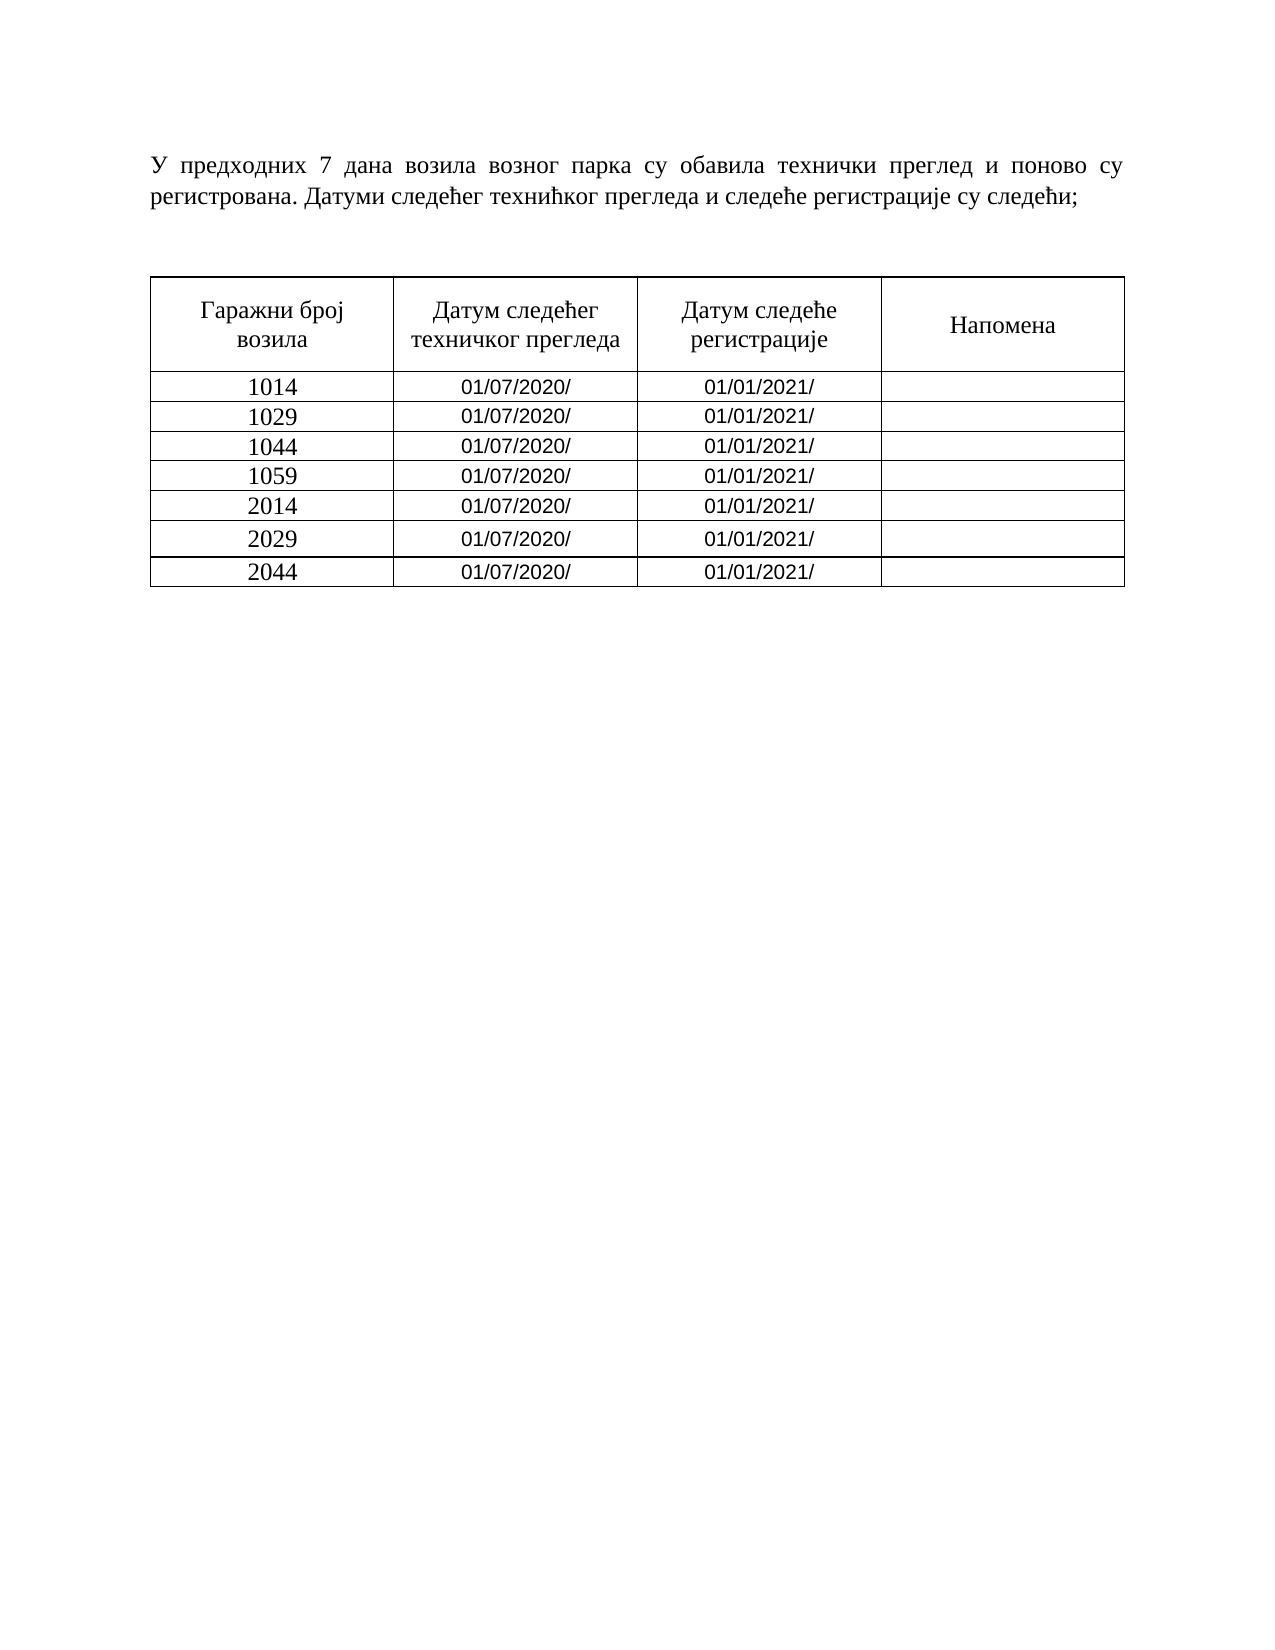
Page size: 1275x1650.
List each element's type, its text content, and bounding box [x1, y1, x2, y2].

table_cell 01/07/2020/ [394, 521, 637, 556]
table_cell [882, 372, 1124, 401]
table_cell 01/07/2020/ [394, 491, 637, 520]
table_header Напомена [882, 278, 1124, 371]
table_cell [882, 461, 1124, 490]
table_cell 01/01/2021/ [638, 402, 881, 431]
table_cell 01/01/2021/ [638, 461, 881, 490]
table_cell [882, 491, 1124, 520]
table_cell [882, 432, 1124, 460]
table_cell 01/07/2020/ [394, 432, 637, 460]
table_cell 2044 [151, 558, 393, 586]
table_cell 01/01/2021/ [638, 432, 881, 460]
table_cell 01/01/2021/ [638, 372, 881, 401]
table_cell 01/07/2020/ [394, 461, 637, 490]
text У предходних 7 дана возила возног парка су обавила технички преглед и поново су регистрована. Датуми следећег технићког прегледа и следеће регистрације су следећи; [150, 150, 1125, 210]
table_cell 2029 [151, 521, 393, 556]
table_header Гаражни број возила [151, 278, 393, 371]
table_cell [882, 558, 1124, 586]
table_cell 01/01/2021/ [638, 558, 881, 586]
table_cell 01/07/2020/ [394, 372, 637, 401]
table_cell 2014 [151, 491, 393, 520]
table_cell [882, 402, 1124, 431]
table_cell 01/07/2020/ [394, 402, 637, 431]
table_cell 01/01/2021/ [638, 521, 881, 556]
table_cell 01/01/2021/ [638, 491, 881, 520]
table_header Датум следећег техничког прегледа [394, 278, 637, 371]
table_cell 1014 [151, 372, 393, 401]
table_cell 1059 [151, 461, 393, 490]
table_cell 1029 [151, 402, 393, 431]
table_cell [882, 521, 1124, 556]
table_header Датум следеће регистрације [638, 278, 881, 371]
table_cell 1044 [151, 432, 393, 460]
table_cell 01/07/2020/ [394, 558, 637, 586]
